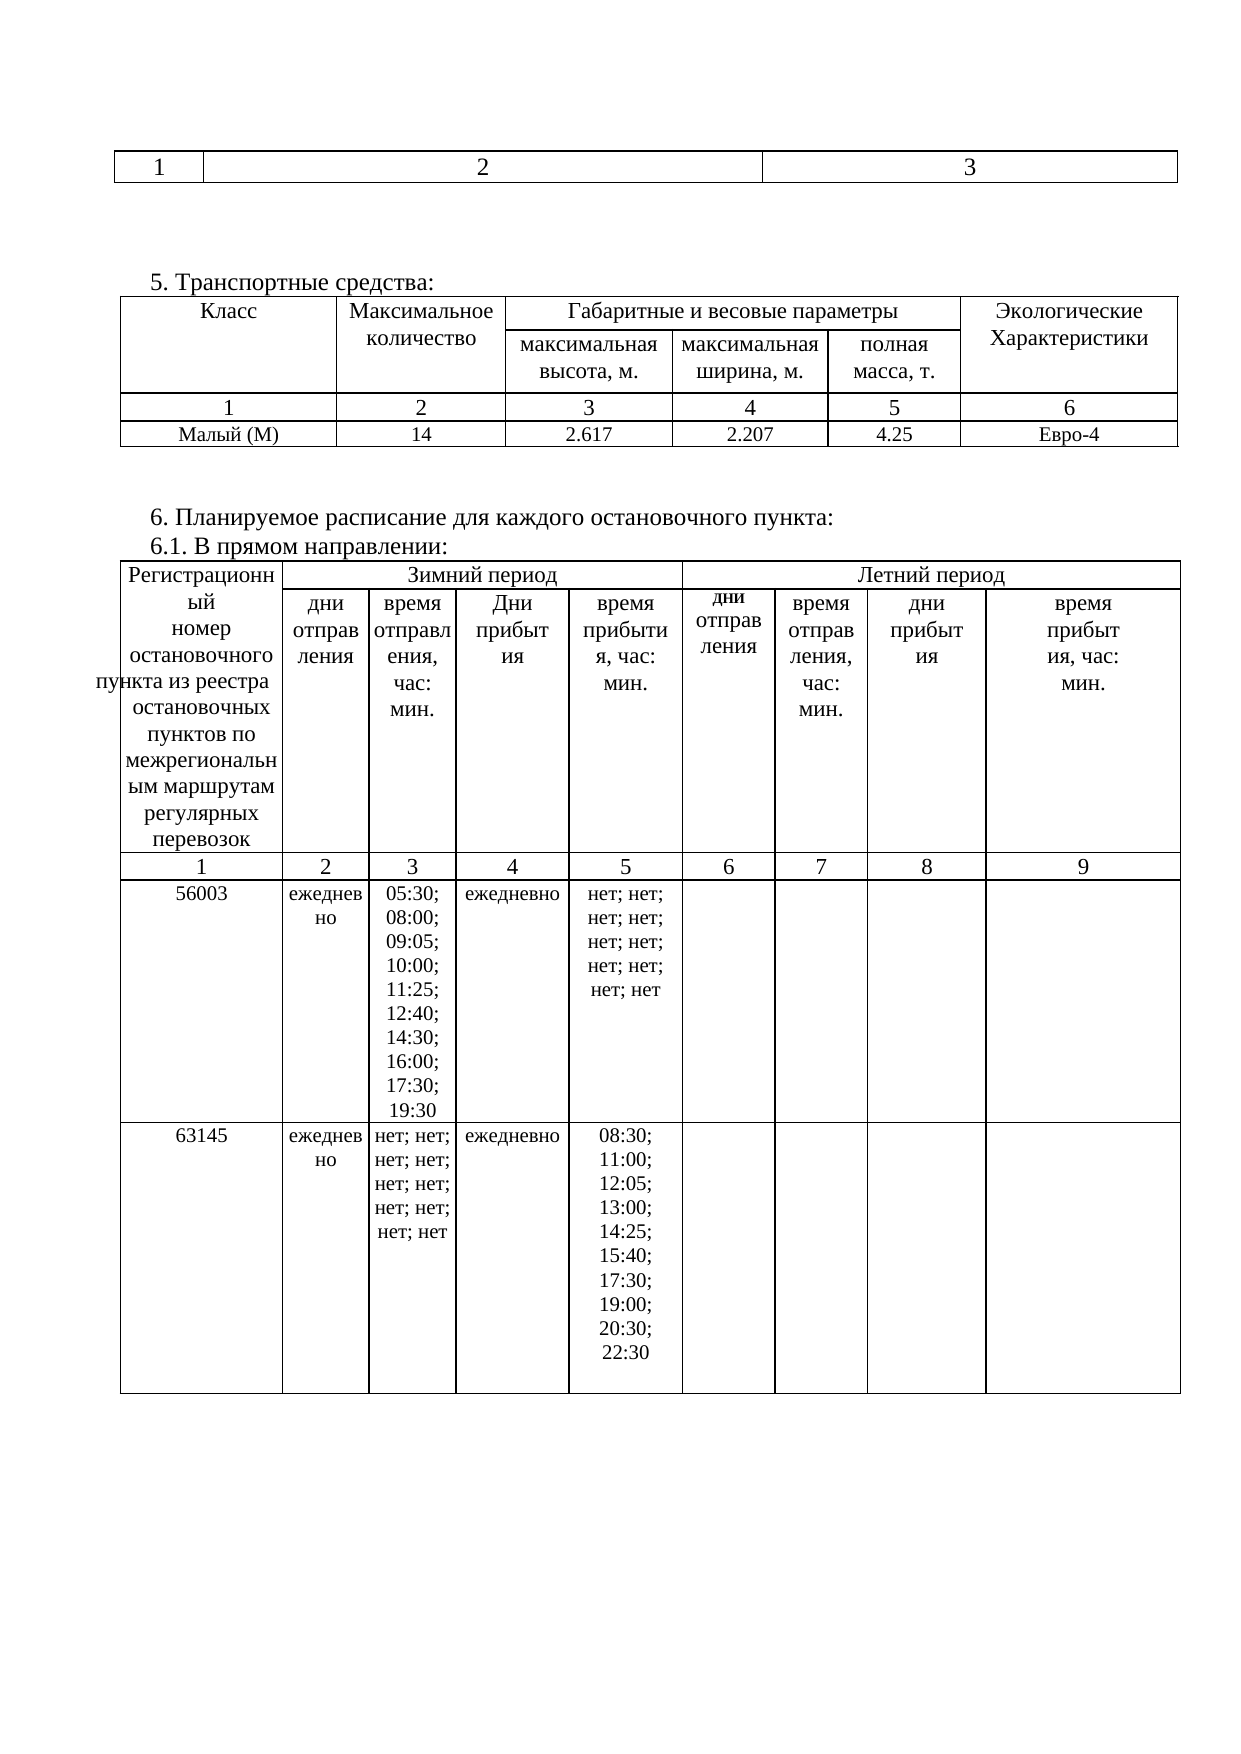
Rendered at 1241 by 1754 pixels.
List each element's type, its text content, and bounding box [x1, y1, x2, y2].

table_cell максимальная ширина, м. [673, 331, 827, 392]
table_header Класс [121, 297, 336, 392]
table_cell нет; нет; нет; нет; нет; нет; нет; нет; нет; нет [570, 881, 682, 1122]
table_cell ежедневно [283, 1123, 368, 1392]
table_cell время отправл ения, час: мин. [370, 590, 455, 851]
table_cell дни прибыт ия [868, 590, 985, 851]
table_cell 3 [506, 394, 672, 420]
table_cell 2 [337, 394, 505, 420]
table_cell [868, 1123, 985, 1392]
table_cell 9 [987, 853, 1180, 879]
table_cell [776, 881, 867, 1122]
table_cell ежедневно [457, 1123, 568, 1392]
table_cell максимальная высота, м. [506, 331, 672, 392]
table_cell [776, 1123, 867, 1392]
table_cell 3 [763, 152, 1177, 181]
table_cell [987, 1123, 1180, 1392]
table_cell ДНИ отправ ления [683, 590, 774, 851]
table_header Экологические Характеристики [961, 297, 1177, 392]
table_cell Малый (М) [121, 422, 336, 446]
table_cell 7 [776, 853, 867, 879]
table_cell 14 [337, 422, 505, 446]
table_cell [683, 881, 774, 1122]
table_cell Дни прибыт ия [457, 590, 568, 851]
table_cell 08:30; 11:00; 12:05; 13:00; 14:25; 15:40; 17:30; 19:00; 20:30; 22:30 [570, 1123, 682, 1392]
table_header Зимний период [283, 562, 682, 588]
table_header Регистрационный номер остановочного пункта из реестра остановочных пунктов по межрегиональным маршрутам регулярных перевозок [121, 562, 282, 851]
table_cell 2 [204, 152, 762, 181]
table_cell ежедневно [457, 881, 568, 1122]
table_cell время отправ ления, час: мин. [776, 590, 867, 851]
table_cell 56003 [121, 881, 282, 1122]
table_cell 3 [370, 853, 455, 879]
text 6.1. В прямом направлении: [150, 531, 1090, 560]
table_cell 2.207 [673, 422, 827, 446]
table_cell ежедневно [283, 881, 368, 1122]
table_cell полная масса, т. [829, 331, 960, 392]
table_cell [987, 881, 1180, 1122]
table_cell 63145 [121, 1123, 282, 1392]
table_cell 1 [121, 853, 282, 879]
table_cell 1 [121, 394, 336, 420]
table_cell 6 [683, 853, 774, 879]
table_cell [868, 881, 985, 1122]
table_header Максимальное количество [337, 297, 505, 392]
table_cell 2.617 [506, 422, 672, 446]
text 6. Планируемое расписание для каждого остановочного пункта: [150, 502, 1090, 531]
table_cell 4.25 [829, 422, 960, 446]
table_cell 2 [283, 853, 368, 879]
table_cell Евро-4 [961, 422, 1177, 446]
table_cell [683, 1123, 774, 1392]
table_cell 4 [673, 394, 827, 420]
table_cell нет; нет; нет; нет; нет; нет; нет; нет; нет; нет [370, 1123, 455, 1392]
table_cell дни отправ ления [283, 590, 368, 851]
table_cell время прибыти я, час: мин. [570, 590, 682, 851]
table_cell 4 [457, 853, 568, 879]
table_cell 8 [868, 853, 985, 879]
table_cell 1 [115, 152, 203, 181]
text 5. Транспортные средства: [150, 267, 1090, 296]
table_header Летний период [683, 562, 1180, 588]
table_cell время прибыт ия, час: мин. [987, 590, 1180, 851]
table_header Габаритные и весовые параметры [506, 297, 960, 329]
table_cell 6 [961, 394, 1177, 420]
table_cell 05:30; 08:00; 09:05; 10:00; 11:25; 12:40; 14:30; 16:00; 17:30; 19:30 [370, 881, 455, 1122]
table_cell 5 [829, 394, 960, 420]
table_cell 5 [570, 853, 682, 879]
